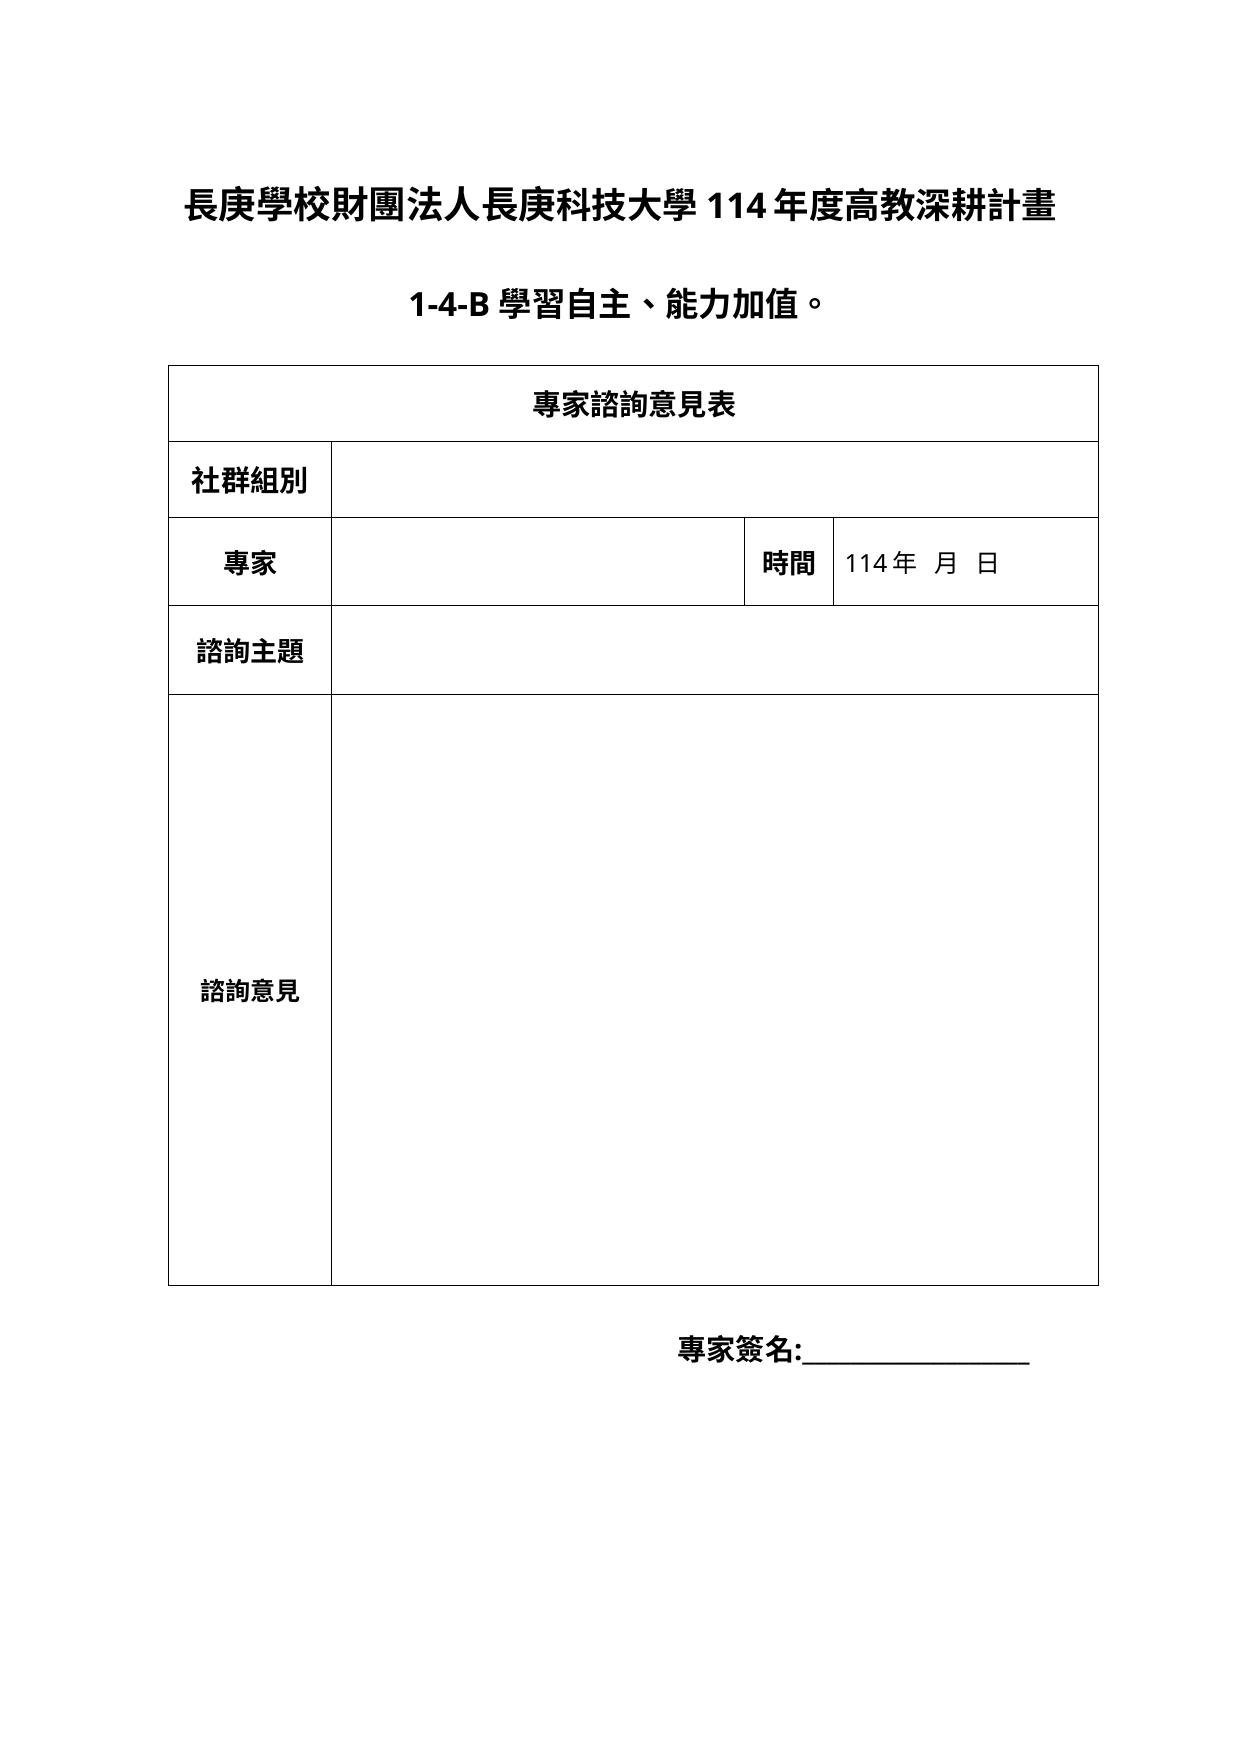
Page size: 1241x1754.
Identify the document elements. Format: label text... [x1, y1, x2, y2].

table_cell 114年 月 日 [834, 518, 1098, 605]
text 長庚學校財團法人長庚科技大學 114年度高教深耕計畫 [112, 164, 1128, 239]
table_cell 專家 [169, 518, 331, 605]
text 專家簽名:___________________ [112, 1311, 1128, 1386]
table_cell 社群組別 [169, 442, 331, 517]
table_header 專家諮詢意見表 [169, 366, 1098, 441]
text 1-4-B 學習自主、能力加值。 [112, 264, 1128, 339]
table_cell [332, 518, 744, 605]
table_cell 時間 [745, 518, 833, 605]
table_cell 諮詢主題 [169, 606, 331, 694]
table_cell [332, 442, 1098, 517]
table_cell [332, 695, 1098, 1284]
table_cell 諮詢意見 [169, 695, 331, 1284]
table_cell [332, 606, 1098, 694]
